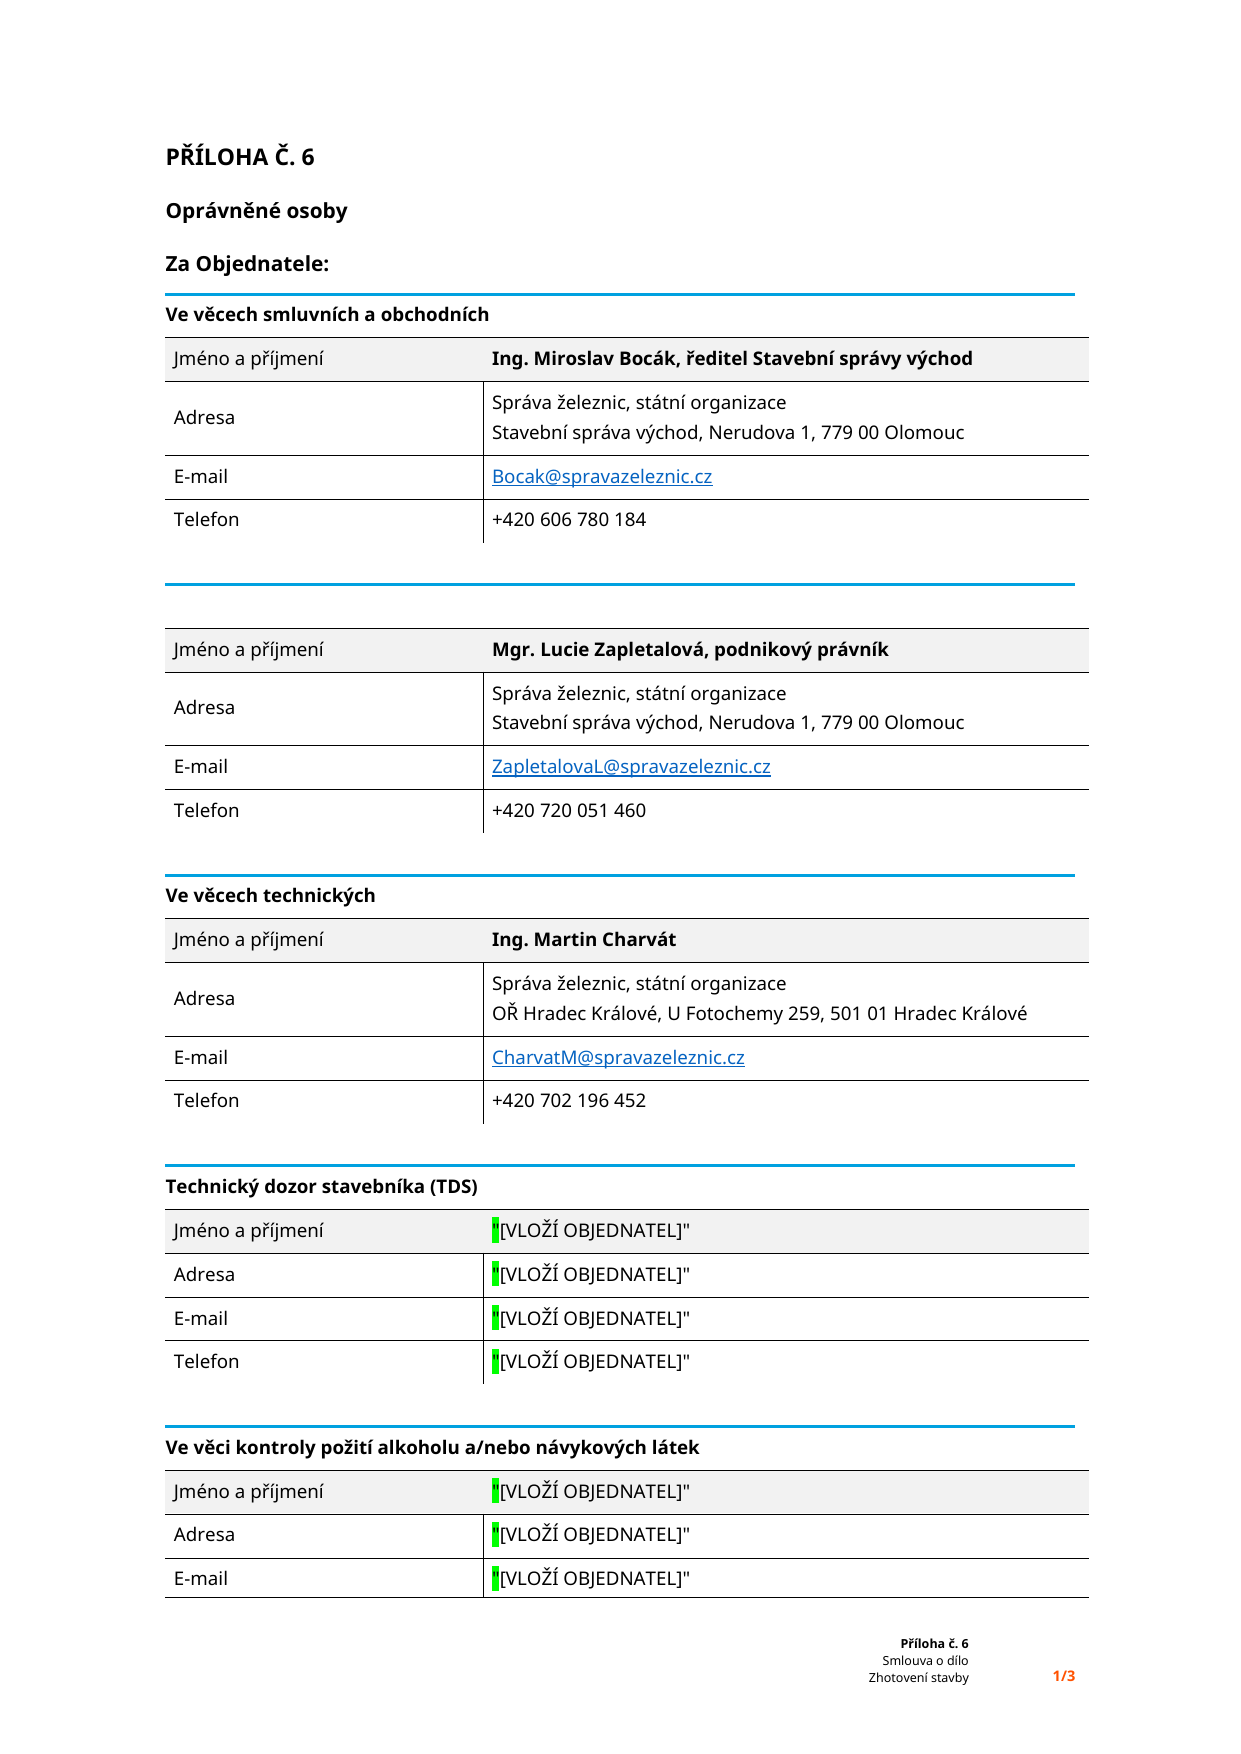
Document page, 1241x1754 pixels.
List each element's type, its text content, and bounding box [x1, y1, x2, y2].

table_header [484, 1210, 1089, 1253]
table_header Jméno a příjmení [165, 338, 484, 381]
table_cell Správa železnic, státní organizace Stavební správa východ, Nerudova 1, 779 00 Olomouc [484, 673, 1089, 745]
table_cell CharvatM@spravazeleznic.cz [484, 1037, 1089, 1079]
table_header Jméno a příjmení [165, 1210, 484, 1253]
table_cell Telefon [165, 500, 483, 542]
table_cell Telefon [165, 790, 483, 833]
text Ve věcech smluvních a obchodních [165, 296, 1075, 327]
table_cell Adresa [165, 1515, 483, 1557]
table_cell [484, 1341, 1089, 1384]
table_cell Adresa [165, 673, 483, 745]
table_cell [484, 1298, 1089, 1340]
table_header Jméno a příjmení [165, 1471, 484, 1513]
table_cell Bocak@spravazeleznic.cz [484, 456, 1089, 498]
table_header Ing. Martin Charvát [484, 919, 1089, 962]
table_cell Adresa [165, 382, 483, 455]
text Ve věcech technických [165, 877, 1075, 908]
text Za Objednatele: [165, 249, 1075, 277]
table_cell E-mail [165, 1298, 483, 1340]
text Technický dozor stavebníka (TDS) [165, 1167, 1075, 1199]
table_header Jméno a příjmení [165, 919, 484, 962]
table_cell Správa železnic, státní organizace Stavební správa východ, Nerudova 1, 779 00 Olomouc [484, 382, 1089, 455]
table_cell E-mail [165, 746, 483, 789]
table_cell E-mail [165, 456, 483, 498]
table_header Jméno a příjmení [165, 629, 484, 672]
table_cell E-mail [165, 1037, 483, 1079]
table_cell +420 702 196 452 [484, 1081, 1089, 1123]
table_cell Telefon [165, 1341, 483, 1384]
text Ve věci kontroly požití alkoholu a/nebo návykových látek [165, 1428, 1075, 1460]
table_cell Správa železnic, státní organizace OŘ Hradec Králové, U Fotochemy 259, 501 01 Hradec Králové [484, 963, 1089, 1036]
table_cell +420 720 051 460 [484, 790, 1089, 833]
table_cell [484, 1515, 1089, 1557]
table_cell Adresa [165, 1254, 483, 1297]
table_header Mgr. Lucie Zapletalová, podnikový právník [484, 629, 1089, 672]
table_cell [484, 1254, 1089, 1297]
table_cell Adresa [165, 963, 483, 1036]
table_cell +420 606 780 184 [484, 500, 1089, 542]
table_cell [484, 1559, 1089, 1597]
text Oprávněné osoby [165, 197, 1075, 225]
text Příloha č. 6 [165, 141, 1075, 173]
table_cell Telefon [165, 1081, 483, 1123]
table_header Ing. Miroslav Bocák, ředitel Stavební správy východ [484, 338, 1089, 381]
table_cell ZapletalovaL@spravazeleznic.cz [484, 746, 1089, 789]
table_header [484, 1471, 1089, 1513]
table_cell E-mail [165, 1559, 483, 1597]
